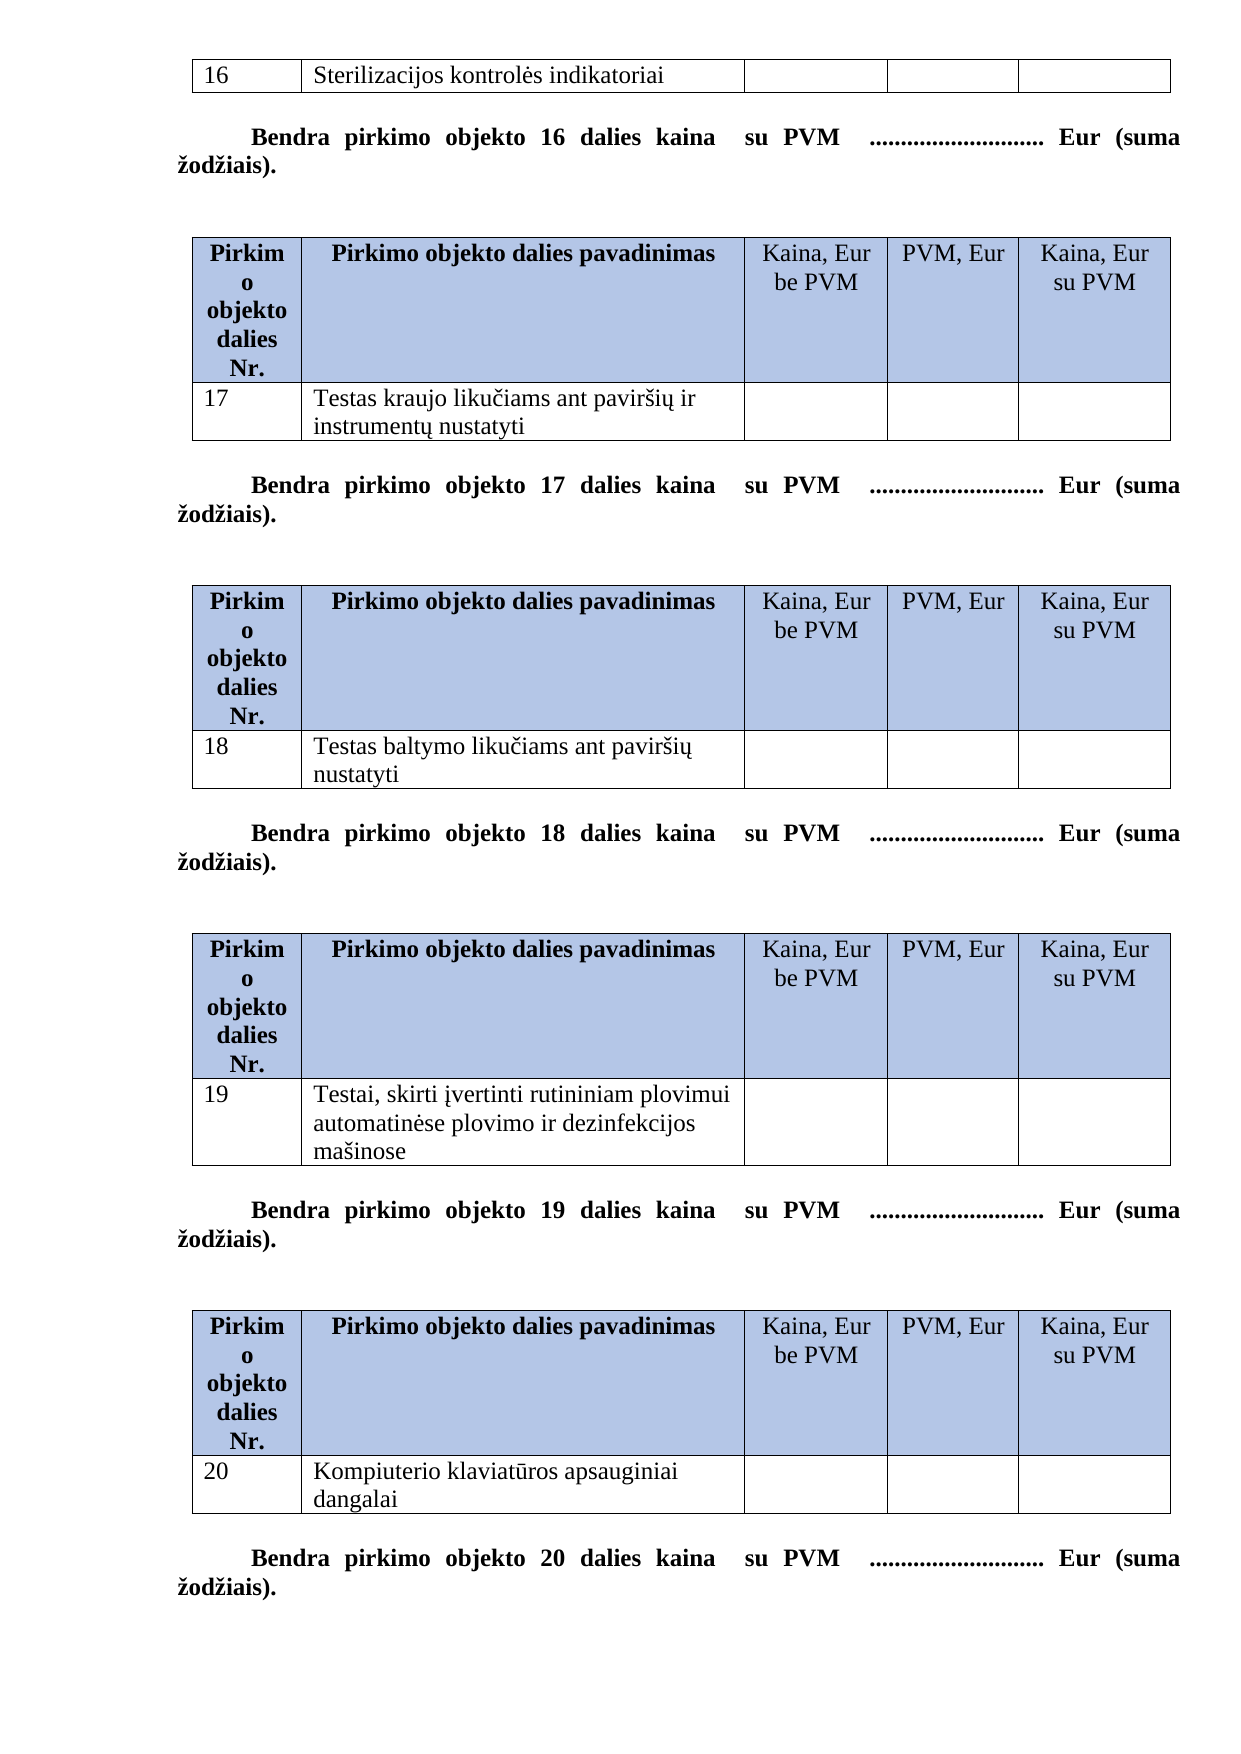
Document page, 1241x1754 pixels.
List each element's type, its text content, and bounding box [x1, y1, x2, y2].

text Bendra pirkimo objekto 18 dalies kaina su PVM ............................ Eur (suma žodžiais). [177, 818, 1181, 876]
table_header Pirkimo objekto dalies Nr. [193, 586, 301, 730]
table_header Pirkimo objekto dalies Nr. [193, 238, 301, 382]
text Bendra pirkimo objekto 19 dalies kaina su PVM ............................ Eur (suma žodžiais). [177, 1195, 1181, 1252]
table_cell [888, 383, 1018, 440]
table_cell [1019, 60, 1170, 92]
text Bendra pirkimo objekto 20 dalies kaina su PVM ............................ Eur (suma žodžiais). [177, 1543, 1181, 1601]
table_cell [888, 731, 1018, 788]
table_cell 17 [193, 383, 301, 440]
table_cell [745, 1079, 887, 1165]
table_cell Kompiuterio klaviatūros apsauginiai dangalai [302, 1456, 744, 1513]
table_cell 19 [193, 1079, 301, 1165]
table_header PVM, Eur [888, 238, 1018, 382]
table_cell 18 [193, 731, 301, 788]
table_header Pirkimo objekto dalies pavadinimas [302, 1311, 744, 1455]
text Bendra pirkimo objekto 16 dalies kaina su PVM ............................ Eur (suma žodžiais). [177, 122, 1181, 179]
table_cell [745, 60, 887, 92]
table_header Pirkimo objekto dalies pavadinimas [302, 238, 744, 382]
table_cell [888, 1456, 1018, 1513]
table_cell [745, 731, 887, 788]
table_header Pirkimo objekto dalies Nr. [193, 1311, 301, 1455]
table_cell [745, 1456, 887, 1513]
table_cell Testas kraujo likučiams ant paviršių ir instrumentų nustatyti [302, 383, 744, 440]
table_header PVM, Eur [888, 934, 1018, 1078]
table_header Kaina, Eur be PVM [745, 586, 887, 730]
table_cell [1019, 383, 1170, 440]
table_cell Sterilizacijos kontrolės indikatoriai [302, 60, 744, 92]
table_header PVM, Eur [888, 1311, 1018, 1455]
table_header Pirkimo objekto dalies pavadinimas [302, 934, 744, 1078]
table_header Kaina, Eur be PVM [745, 1311, 887, 1455]
table_header Kaina, Eur be PVM [745, 934, 887, 1078]
table_header Kaina, Eur su PVM [1019, 1311, 1170, 1455]
table_cell 20 [193, 1456, 301, 1513]
text Bendra pirkimo objekto 17 dalies kaina su PVM ............................ Eur (suma žodžiais). [177, 470, 1181, 527]
table_cell [888, 60, 1018, 92]
table_cell Testai, skirti įvertinti rutininiam plovimui automatinėse plovimo ir dezinfekcijos mašinose [302, 1079, 744, 1165]
table_header Pirkimo objekto dalies pavadinimas [302, 586, 744, 730]
table_cell Testas baltymo likučiams ant paviršių nustatyti [302, 731, 744, 788]
table_header Pirkimo objekto dalies Nr. [193, 934, 301, 1078]
table_cell [1019, 731, 1170, 788]
table_cell [1019, 1079, 1170, 1165]
table_cell [1019, 1456, 1170, 1513]
table_header Kaina, Eur su PVM [1019, 586, 1170, 730]
table_header Kaina, Eur su PVM [1019, 238, 1170, 382]
table_cell 16 [193, 60, 301, 92]
table_header Kaina, Eur su PVM [1019, 934, 1170, 1078]
table_header Kaina, Eur be PVM [745, 238, 887, 382]
table_cell [888, 1079, 1018, 1165]
table_cell [745, 383, 887, 440]
table_header PVM, Eur [888, 586, 1018, 730]
